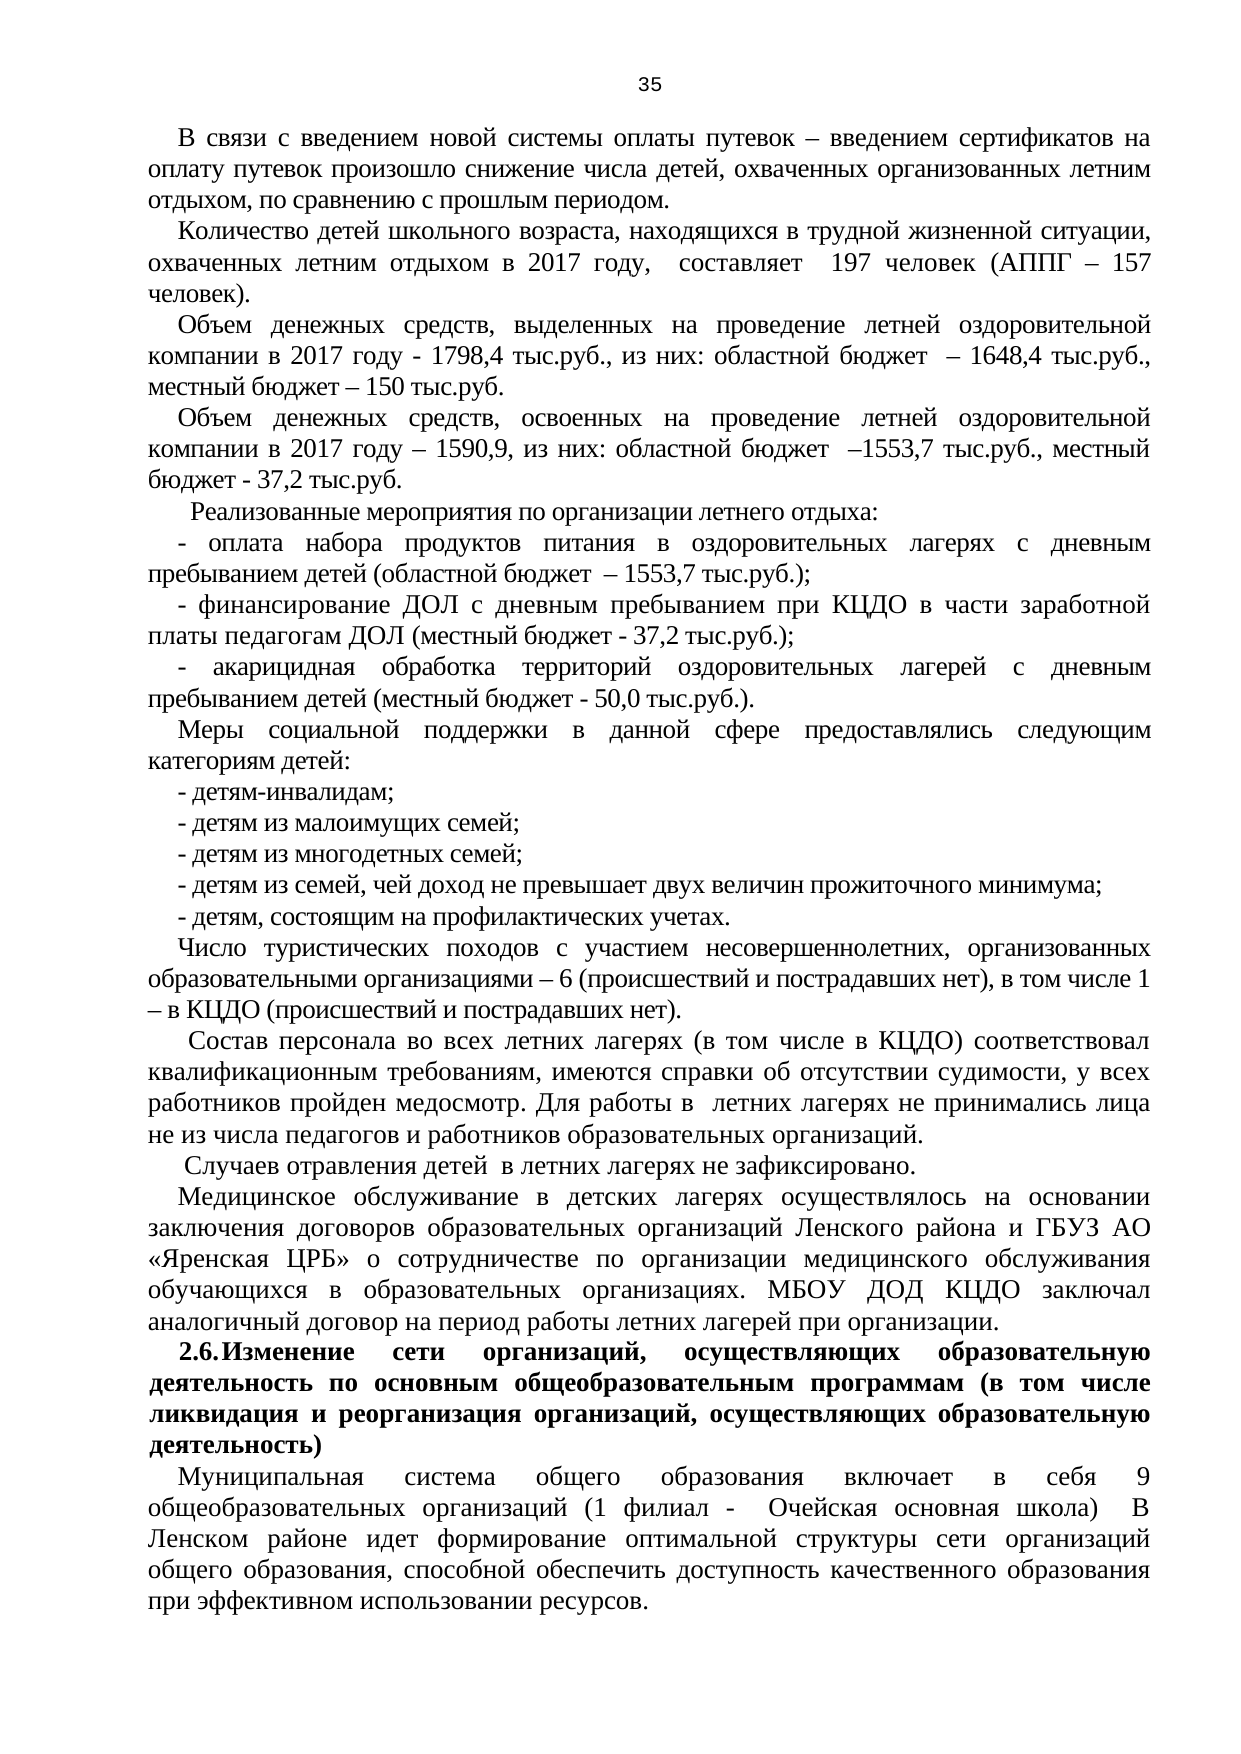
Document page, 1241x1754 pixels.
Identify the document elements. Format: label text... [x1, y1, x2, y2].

text Состав персонала во всех летних лагерях (в том числе в КЦДО) соответствовал квалификационным требованиям, имеются справки об отсутствии судимости, у всех работников пройден медосмотр. Для работы в летних лагерях не принимались лица не из числа педагогов и работников образовательных организаций. [148, 1024, 1152, 1149]
text - детям из малоимущих семей; [148, 806, 1152, 837]
text - акарицидная обработка территорий оздоровительных лагерей с дневным пребыванием детей (местный бюджет - 50,0 тыс.руб.). [148, 651, 1152, 713]
text - детям из семей, чей доход не превышает двух величин прожиточного минимума; [148, 868, 1152, 900]
text Случаев отравления детей в летних лагерях не зафиксировано. [148, 1149, 1152, 1180]
text Объем денежных средств, освоенных на проведение летней оздоровительной компании в 2017 году – 1590,9, из них: областной бюджет –1553,7 тыс.руб., местный бюджет - 37,2 тыс.руб. [148, 401, 1152, 495]
text В связи с введением новой системы оплаты путевок – введением сертификатов на оплату путевок произошло снижение числа детей, охваченных организованных летним отдыхом, по сравнению с прошлым периодом. [148, 121, 1152, 214]
text Объем денежных средств, выделенных на проведение летней оздоровительной компании в 2017 году - 1798,4 тыс.руб., из них: областной бюджет – 1648,4 тыс.руб., местный бюджет – 150 тыс.руб. [148, 308, 1152, 401]
text - оплата набора продуктов питания в оздоровительных лагерях с дневным пребыванием детей (областной бюджет – 1553,7 тыс.руб.); [148, 526, 1152, 588]
text - финансирование ДОЛ с дневным пребыванием при КЦДО в части заработной платы педагогам ДОЛ (местный бюджет - 37,2 тыс.руб.); [148, 588, 1152, 651]
text Муниципальная система общего образования включает в себя 9 общеобразовательных организаций (1 филиал - Очейская основная школа) В Ленском районе идет формирование оптимальной структуры сети организаций общего образования, способной обеспечить доступность качественного образования при эффективном использовании ресурсов. [148, 1460, 1152, 1616]
text - детям из многодетных семей; [148, 837, 1152, 868]
text 2.6. Изменение сети организаций, осуществляющих образовательную деятельность по основным общеобразовательным программам (в том числе ликвидация и реорганизация организаций, осуществляющих образовательную деятельность) [149, 1336, 1152, 1460]
text Меры социальной поддержки в данной сфере предоставлялись следующим категориям детей: [148, 713, 1152, 775]
text Медицинское обслуживание в детских лагерях осуществлялось на основании заключения договоров образовательных организаций Ленского района и ГБУЗ АО «Яренская ЦРБ» о сотрудничестве по организации медицинского обслуживания обучающихся в образовательных организациях. МБОУ ДОД КЦДО заключал аналогичный договор на период работы летних лагерей при организации. [148, 1180, 1152, 1336]
text Реализованные мероприятия по организации летнего отдыха: [148, 495, 1152, 526]
text Количество детей школьного возраста, находящихся в трудной жизненной ситуации, охваченных летним отдыхом в 2017 году, составляет 197 человек (АППГ – 157 человек). [148, 214, 1152, 308]
text - детям-инвалидам; [148, 775, 1152, 806]
text - детям, состоящим на профилактических учетах. [148, 900, 1152, 931]
text Число туристических походов с участием несовершеннолетних, организованных образовательными организациями – 6 (происшествий и пострадавших нет), в том числе 1 – в КЦДО (происшествий и пострадавших нет). [148, 931, 1152, 1024]
